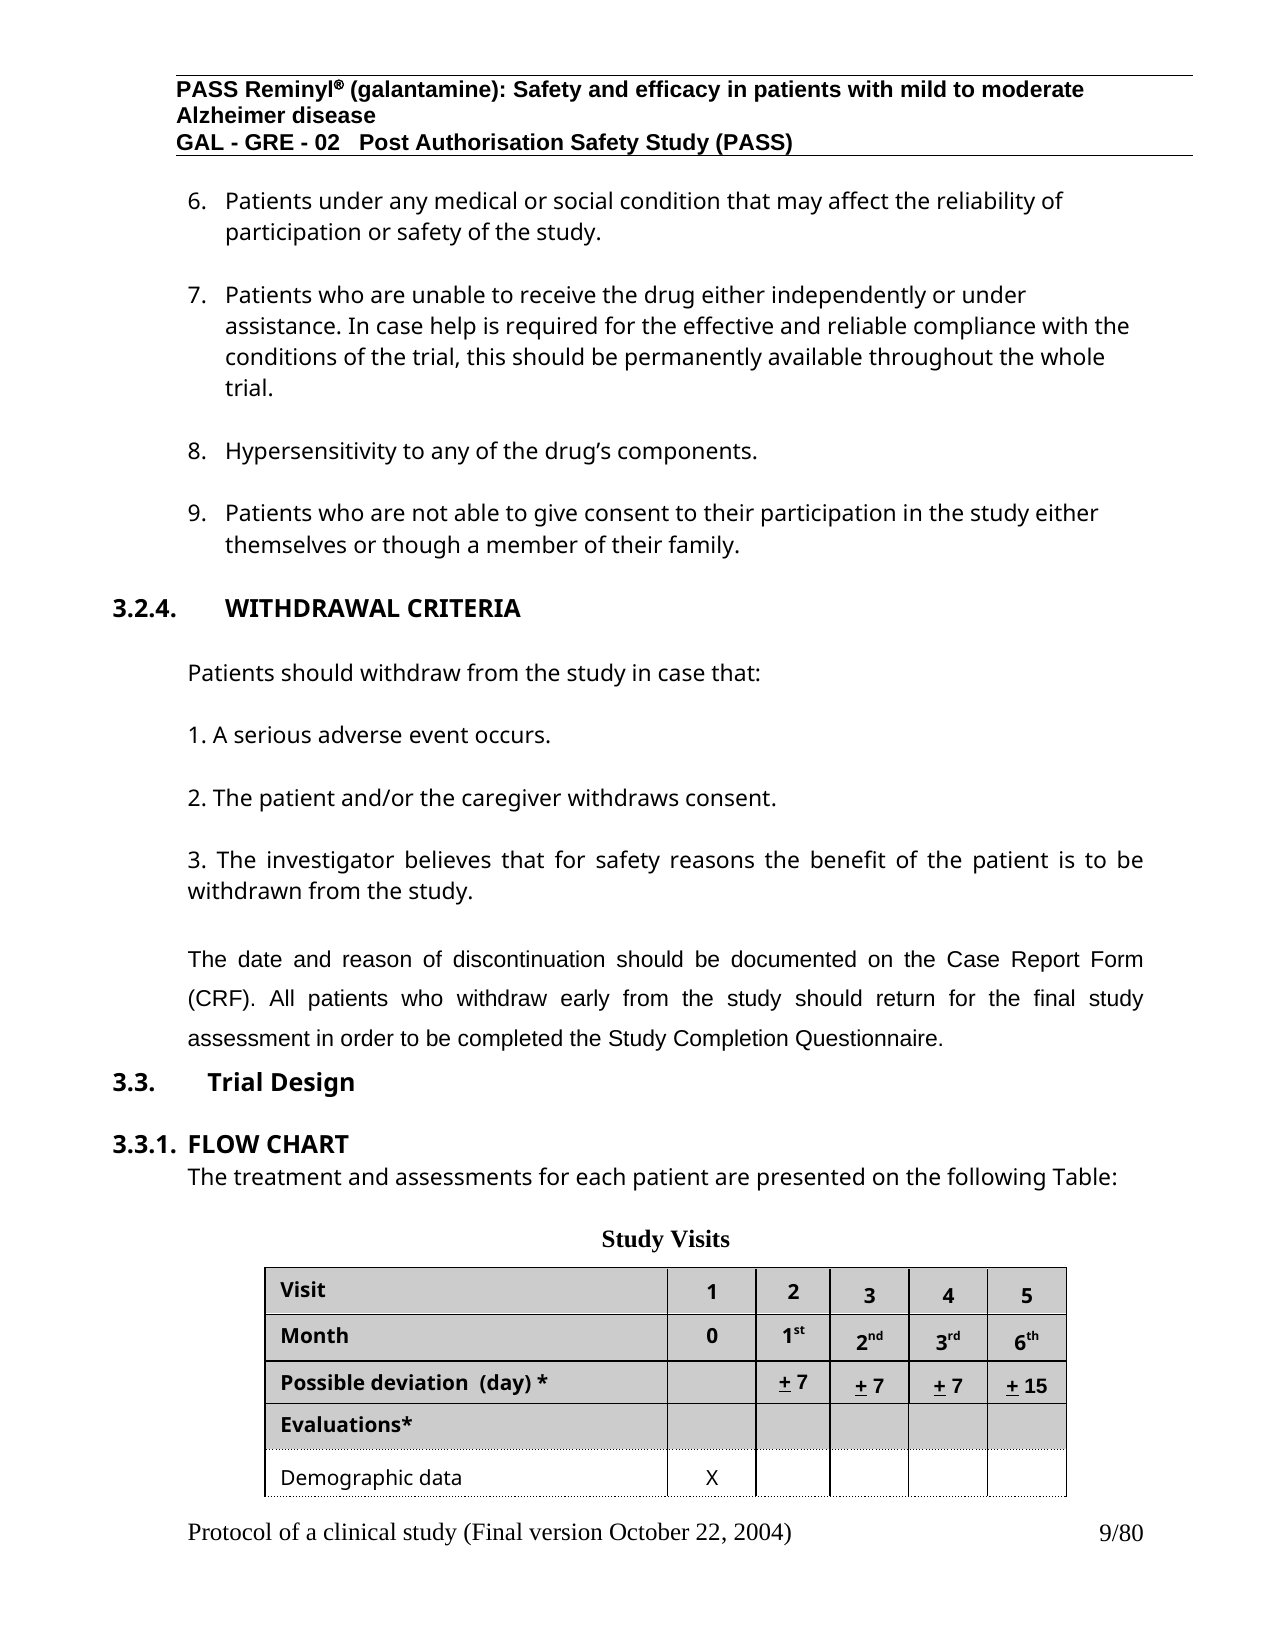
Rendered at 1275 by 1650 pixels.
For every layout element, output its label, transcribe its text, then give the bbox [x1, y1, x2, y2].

text Patients should withdraw from the study in case that: [187, 656, 1144, 688]
table_cell 0 [668, 1315, 755, 1360]
table_cell [757, 1404, 829, 1449]
list Patients who are not able to give consent to their participation in the study either themselves or though a member of their family. [187, 497, 1144, 560]
table_cell [988, 1404, 1066, 1449]
list Patients under any medical or social condition that may affect the reliability of participation or safety of the study. [187, 185, 1144, 247]
table_header Visit [266, 1268, 667, 1313]
table_header 1 [668, 1268, 756, 1313]
table_cell [909, 1404, 987, 1449]
table_cell 3rd [910, 1315, 987, 1360]
text 1. A serious adverse event occurs. [187, 719, 1144, 750]
table_cell 1st [757, 1315, 829, 1360]
subtitle Trial Design [112, 1064, 1144, 1098]
table_header 3 [831, 1268, 909, 1313]
text 2. The patient and/or the caregiver withdraws consent. [187, 781, 1144, 813]
text The date and reason of discontinuation should be documented on the Case Report Form (CRF). All patients who withdraw early from the study should return for the final study assessment in order to be completed the Study Completion Questionnaire. [187, 946, 1144, 1051]
table_cell Χ [668, 1449, 755, 1496]
list Hypersensitivity to any of the drug’s components. [187, 435, 1144, 466]
list Patients who are unable to receive the drug either independently or under assistance. In case help is required for the effective and reliable compliance with the conditions of the trial, this should be permanently available throughout the whole trial. [187, 279, 1144, 404]
table_cell [831, 1449, 908, 1496]
table_cell + 15 [988, 1362, 1066, 1403]
table_cell Evaluations* [266, 1404, 667, 1449]
table_cell Month [266, 1315, 667, 1360]
table_cell Demographic data [266, 1449, 667, 1496]
table_header 2 [757, 1268, 830, 1313]
table_cell + 7 [910, 1362, 987, 1403]
subtitle WITHDRAWAL CRITERIA [112, 591, 1144, 625]
table_cell Possible deviation (day) * [266, 1362, 667, 1403]
text The treatment and assessments for each patient are presented on the following Table: [187, 1161, 1144, 1192]
table_header 5 [988, 1268, 1066, 1313]
table_header 4 [910, 1268, 987, 1313]
subtitle FLOW CHART [112, 1127, 1144, 1161]
table_cell [668, 1404, 755, 1449]
table_cell [909, 1449, 987, 1496]
table_cell [988, 1449, 1066, 1496]
table_cell + 7 [831, 1362, 908, 1403]
text 3. The investigator believes that for safety reasons the benefit of the patient is to be withdrawn from the study. [187, 844, 1144, 906]
table_cell [668, 1362, 755, 1403]
table_cell [757, 1449, 829, 1496]
table_cell 2nd [831, 1315, 908, 1360]
table_cell + 7 [757, 1362, 829, 1403]
subtitle Study Visits [187, 1224, 1144, 1252]
table_cell [831, 1404, 908, 1449]
table_cell 6th [988, 1315, 1066, 1360]
